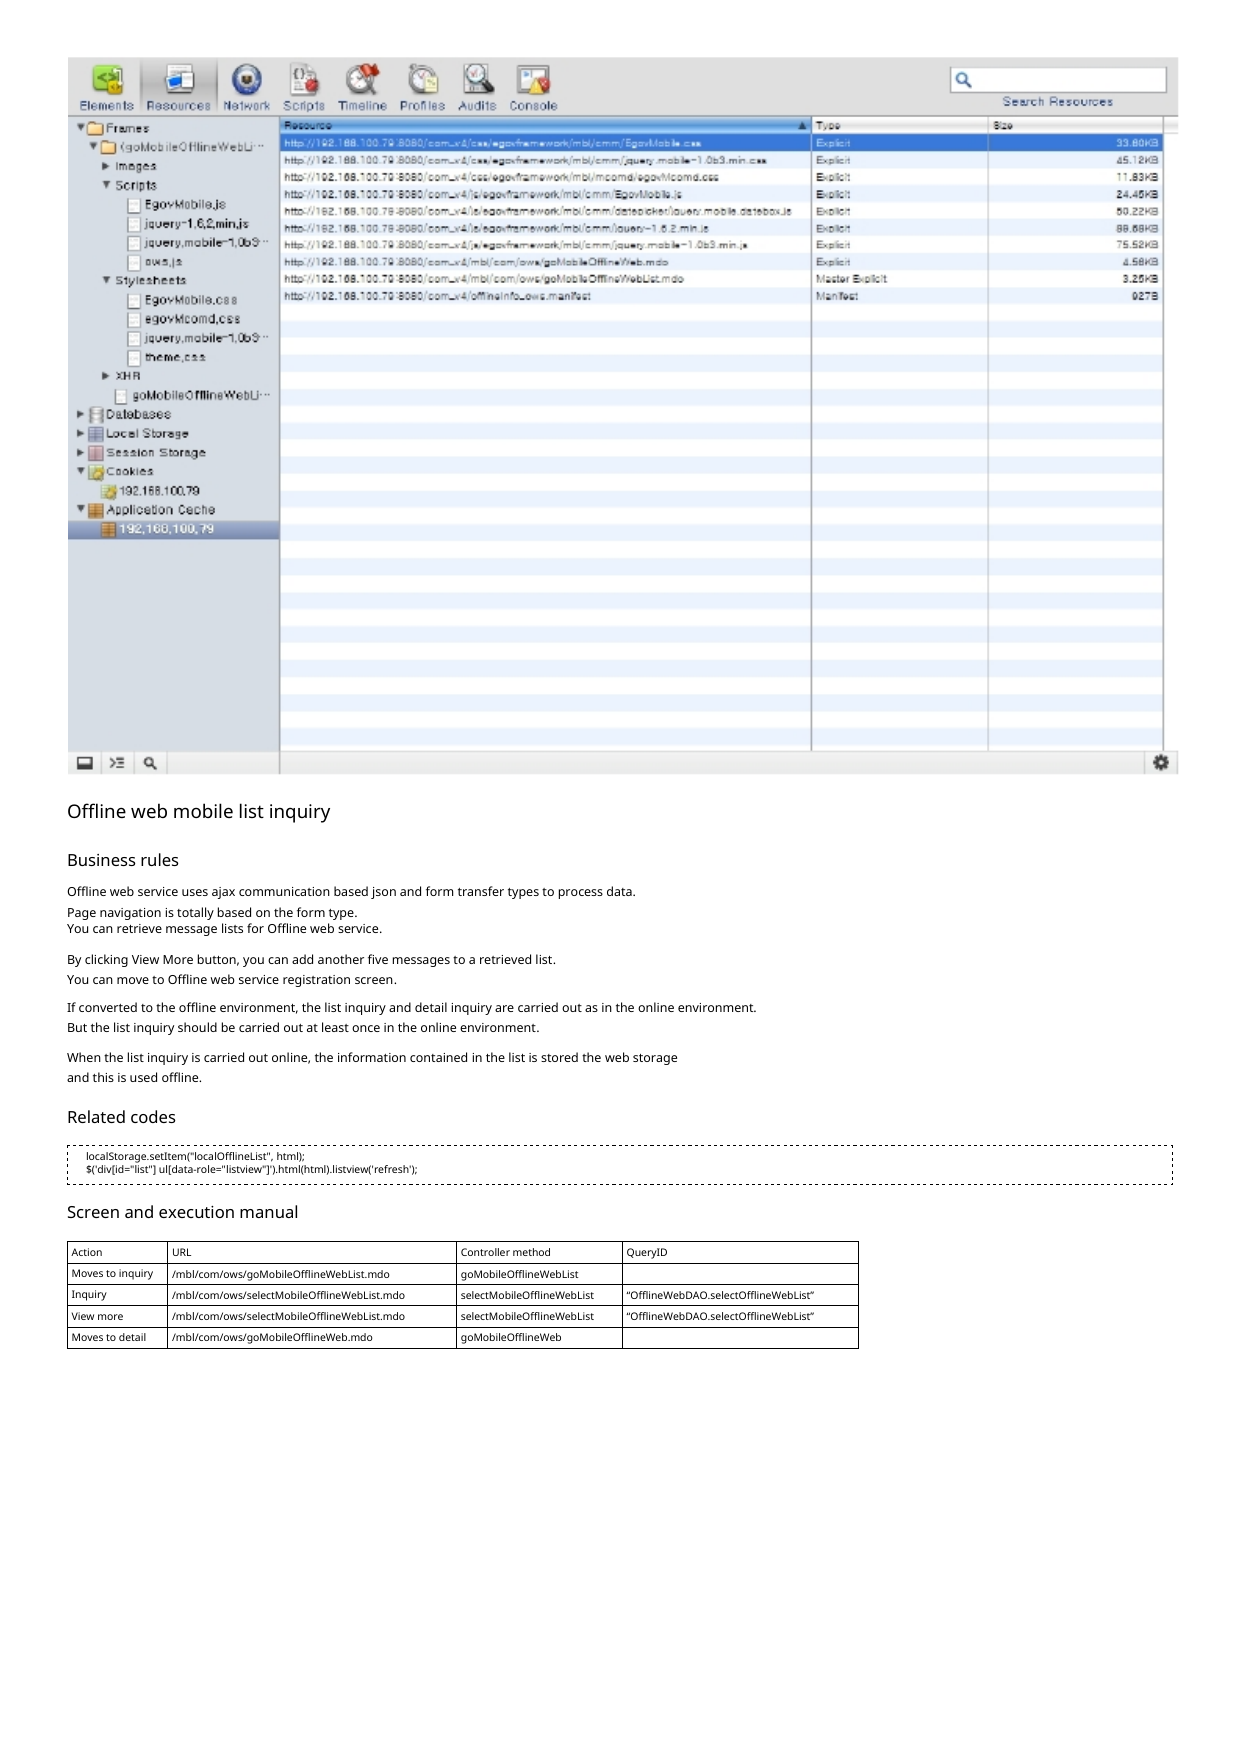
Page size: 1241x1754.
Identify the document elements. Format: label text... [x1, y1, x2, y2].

text You can retrieve message lists for Offline web service. [67, 921, 1182, 937]
text and this is used offline. [67, 1069, 1182, 1086]
text $('div[id="list"] ul[data-role="listview"]').html(html).listview('refresh'); [86, 1163, 1182, 1177]
picture [68, 56, 1180, 776]
text You can move to Offline web service registration screen. [67, 971, 1182, 988]
text If converted to the offline environment, the list inquiry and detail inquiry are carried out as in the online environment. [67, 988, 1182, 1019]
text Screen and execution manual [67, 1205, 1182, 1222]
text Related codes [67, 1110, 1182, 1127]
text Offline web service uses ajax communication based json and form transfer types to process data. [67, 869, 1182, 904]
text When the list inquiry is carried out online, the information contained in the list is stored the web storage [67, 1036, 1182, 1069]
text Business rules [67, 852, 1182, 869]
text Offline web mobile list inquiry [67, 802, 1182, 822]
text Page navigation is totally based on the form type. [67, 904, 1182, 921]
text By clicking View More button, you can add another five messages to a retrieved list. [67, 937, 1182, 971]
text But the list inquiry should be carried out at least once in the online environment. [67, 1019, 1182, 1036]
